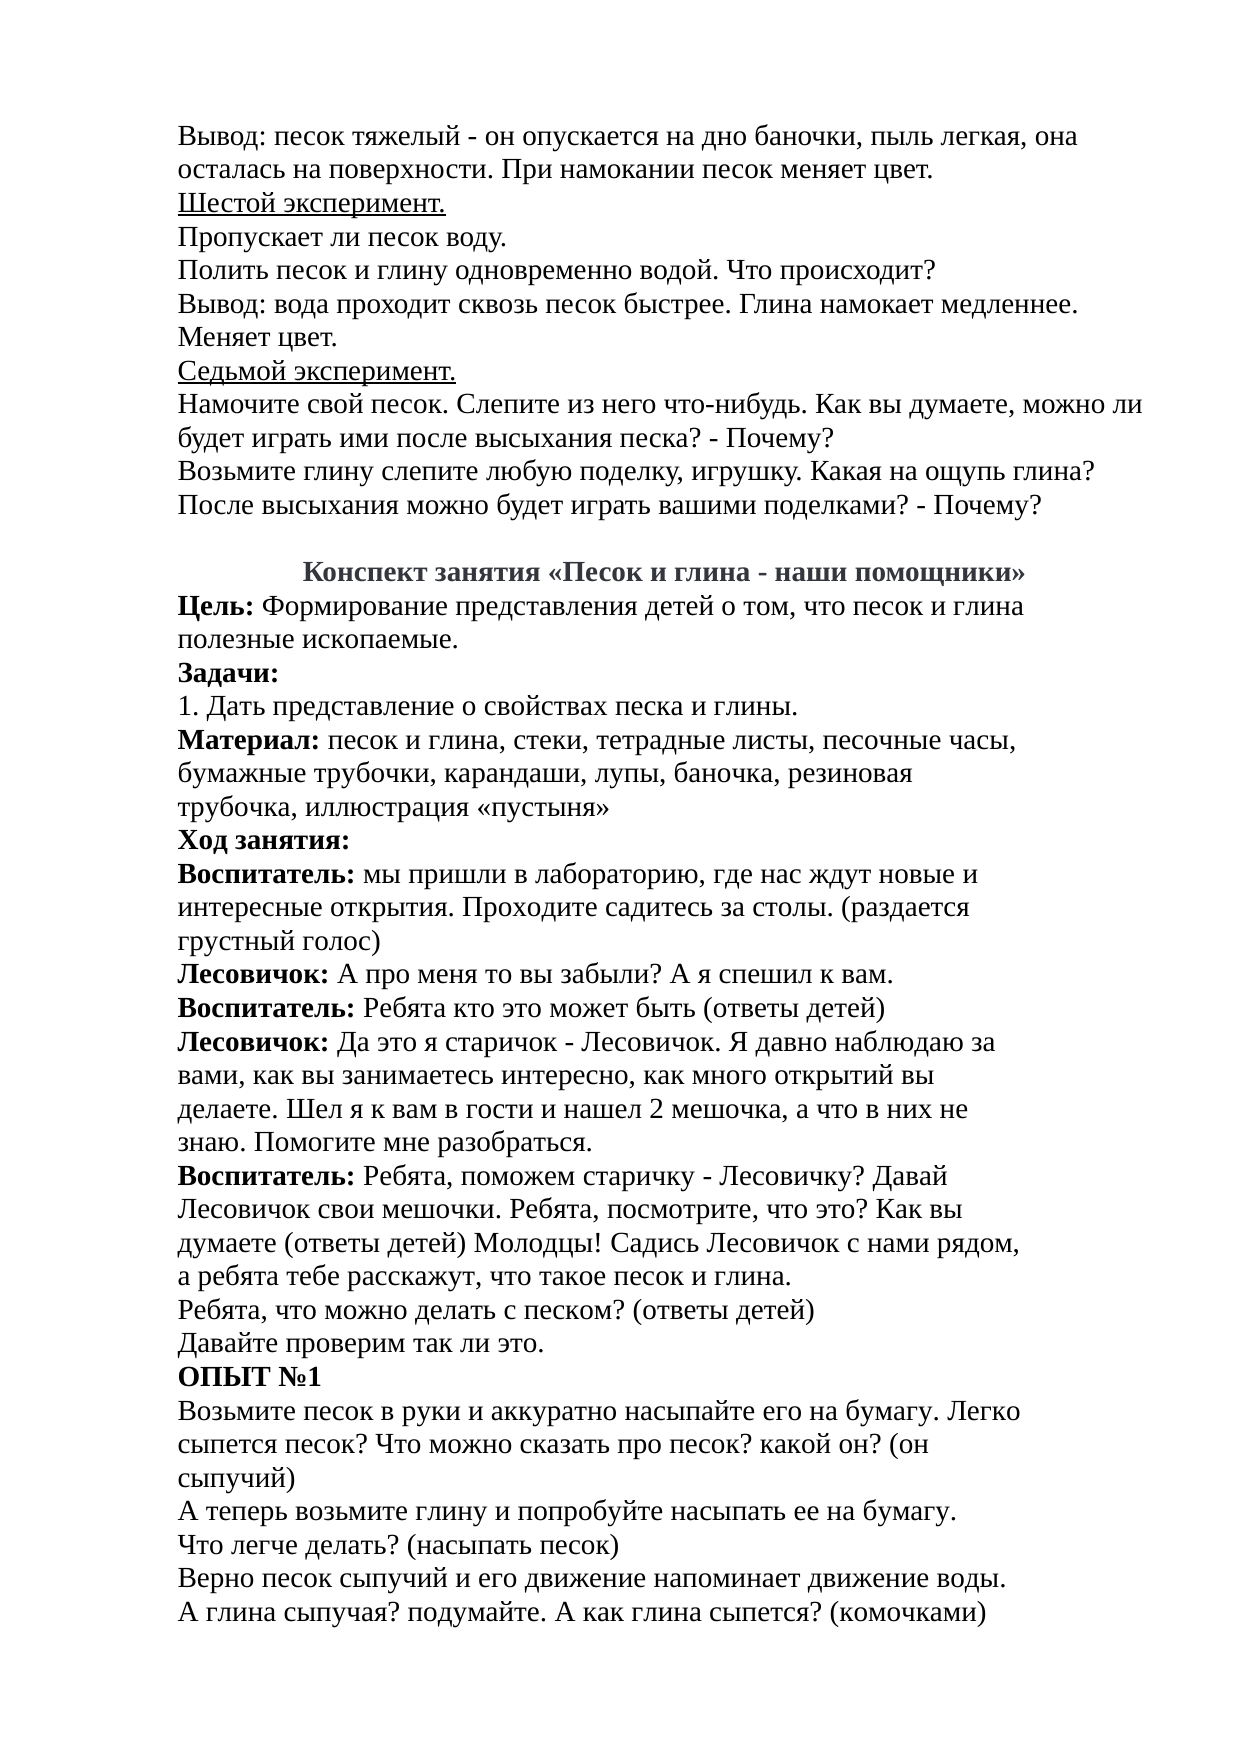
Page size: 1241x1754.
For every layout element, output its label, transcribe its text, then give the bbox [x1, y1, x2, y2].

text сыпется песок? Что можно сказать про песок? какой он? (он [177, 1426, 1152, 1460]
text Верно песок сыпучий и его движение напоминает движение воды. [177, 1560, 1152, 1594]
text Давайте проверим так ли это. [177, 1326, 1152, 1359]
text Возьмите песок в руки и аккуратно насыпайте его на бумагу. Легко [177, 1393, 1152, 1426]
text интересные открытия. Проходите садитесь за столы. (раздается [177, 889, 1152, 923]
text Ребята, что можно делать с песком? (ответы детей) [177, 1292, 1152, 1326]
text А глина сыпучая? подумайте. А как глина сыпется? (комочками) [177, 1594, 1152, 1627]
text Шестой эксперимент. [177, 185, 1152, 219]
text А теперь возьмите глину и попробуйте насыпать ее на бумагу. [177, 1493, 1152, 1527]
text Намочите свой песок. Слепите из него что-нибудь. Как вы думаете, можно ли будет играть ими после высыхания песка? - Почему? [177, 386, 1152, 453]
text Лесовичок: А про меня то вы забыли? А я спешил к вам. [177, 957, 1152, 990]
text Воспитатель: мы пришли в лабораторию, где нас ждут новые и [177, 856, 1152, 889]
text Конспект занятия «Песок и глина - наши помощники» [177, 554, 1152, 588]
text Задачи: [177, 655, 1152, 688]
text полезные ископаемые. [177, 621, 1152, 655]
text Вывод: вода проходит сквозь песок быстрее. Глина намокает медленнее. Меняет цвет. [177, 286, 1152, 353]
text трубочка, иллюстрация «пустыня» [177, 789, 1152, 822]
text ОПЫТ №1 [177, 1359, 1152, 1393]
text сыпучий) [177, 1460, 1152, 1493]
text Лесовичок: Да это я старичок - Лесовичок. Я давно наблюдаю за [177, 1024, 1152, 1057]
text знаю. Помогите мне разобраться. [177, 1124, 1152, 1158]
text бумажные трубочки, карандаши, лупы, баночка, резиновая [177, 755, 1152, 789]
text Цель: Формирование представления детей о том, что песок и глина [177, 588, 1152, 621]
text вами, как вы занимаетесь интересно, как много открытий вы [177, 1057, 1152, 1091]
text Вывод: песок тяжелый - он опускается на дно баночки, пыль легкая, она осталась на поверхности. При намокании песок меняет цвет. [177, 118, 1152, 185]
text 1. Дать представление о свойствах песка и глины. [177, 688, 1152, 722]
text Что легче делать? (насыпать песок) [177, 1527, 1152, 1560]
text делаете. Шел я к вам в гости и нашел 2 мешочка, а что в них не [177, 1091, 1152, 1124]
text Пропускает ли песок воду. [177, 219, 1152, 252]
text Воспитатель: Ребята кто это может быть (ответы детей) [177, 990, 1152, 1024]
text Лесовичок свои мешочки. Ребята, посмотрите, что это? Как вы [177, 1191, 1152, 1225]
text Ход занятия: [177, 822, 1152, 856]
text Материал: песок и глина, стеки, тетрадные листы, песочные часы, [177, 722, 1152, 755]
text Седьмой эксперимент. [177, 353, 1152, 386]
text Воспитатель: Ребята, поможем старичку - Лесовичку? Давай [177, 1158, 1152, 1191]
text думаете (ответы детей) Молодцы! Садись Лесовичок с нами рядом, [177, 1225, 1152, 1258]
text Возьмите глину слепите любую поделку, игрушку. Какая на ощупь глина? После высыхания можно будет играть вашими поделками? - Почему? [177, 453, 1152, 521]
text грустный голос) [177, 923, 1152, 957]
text Полить песок и глину одновременно водой. Что происходит? [177, 252, 1152, 286]
text а ребята тебе расскажут, что такое песок и глина. [177, 1258, 1152, 1292]
